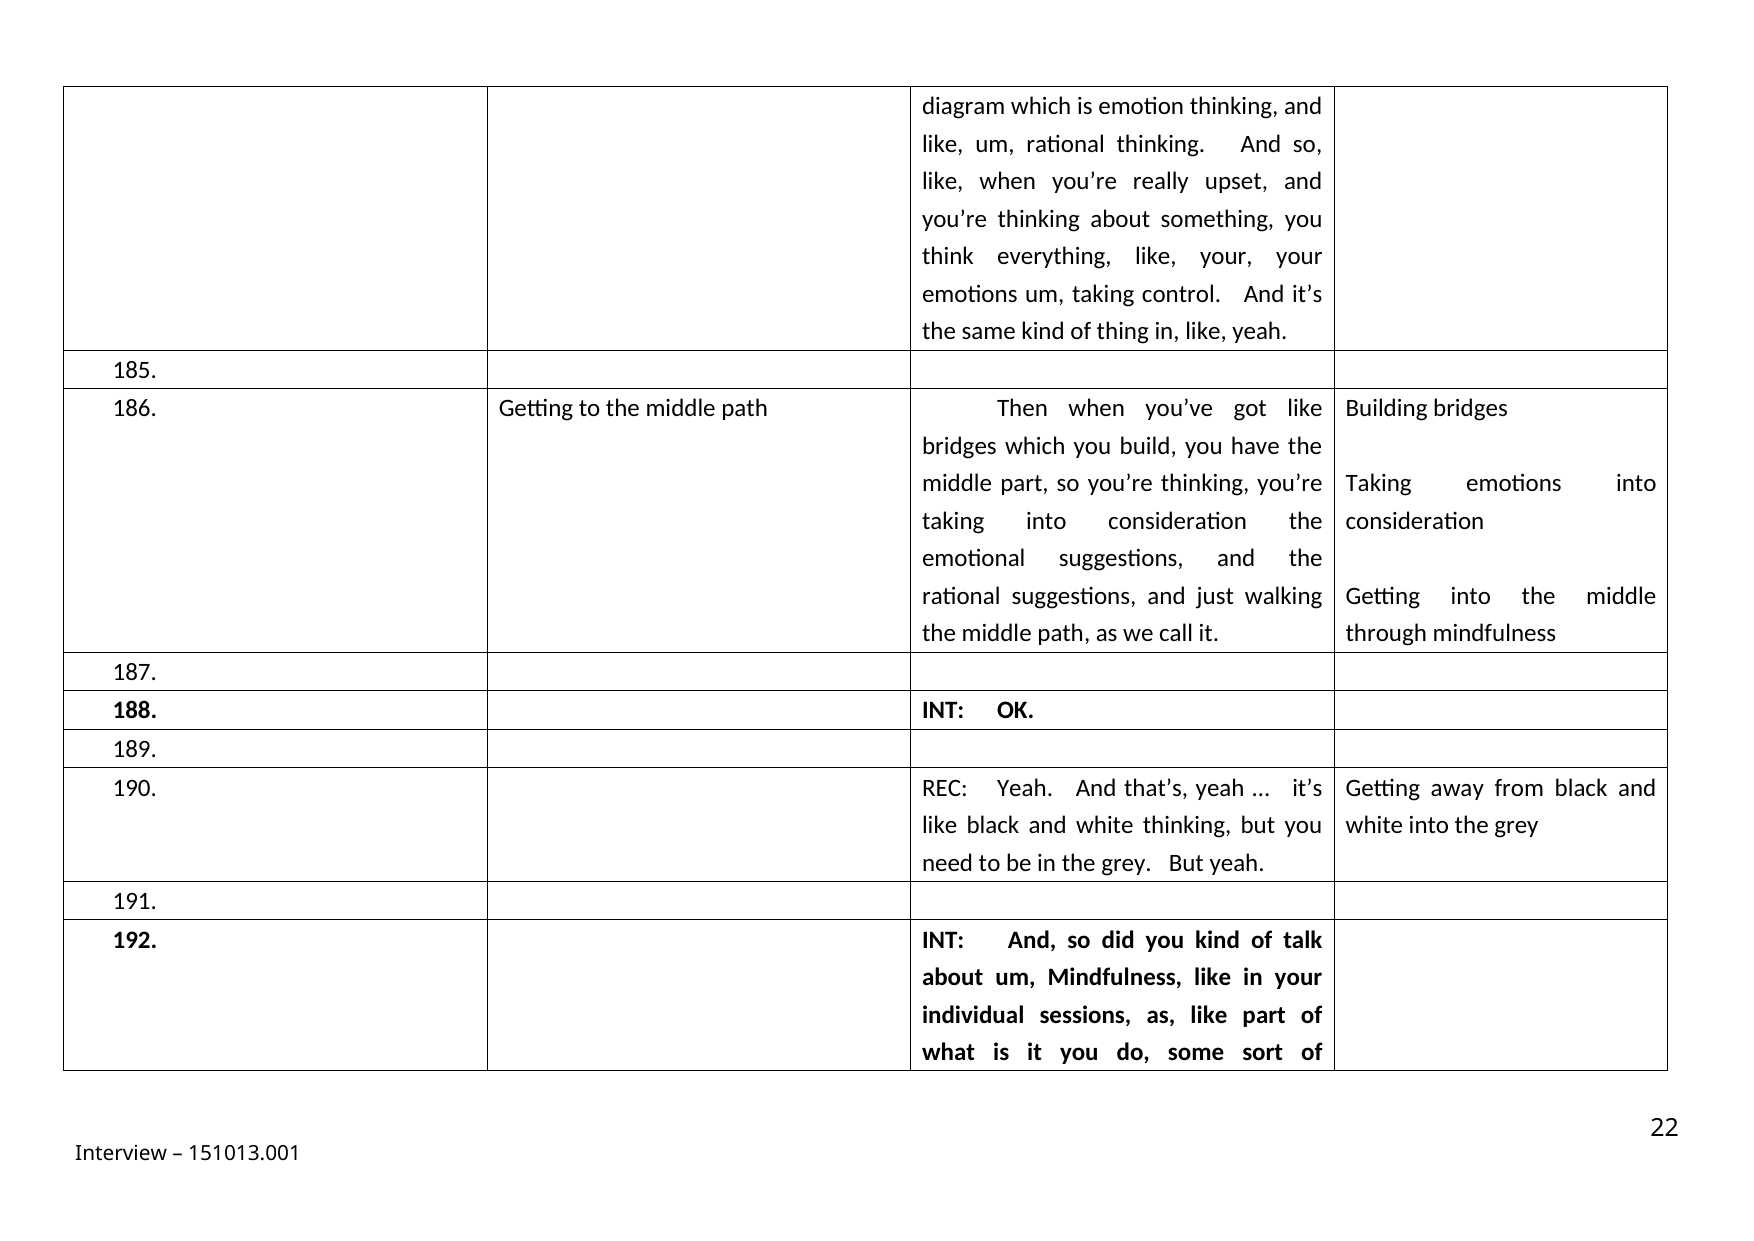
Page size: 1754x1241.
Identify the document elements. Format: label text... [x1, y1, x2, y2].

table_cell [911, 653, 1334, 690]
table_cell Getting to the middle path [488, 389, 910, 652]
table_cell [488, 920, 910, 1070]
table_cell [488, 653, 910, 690]
table_cell [1335, 730, 1667, 767]
table_cell [64, 653, 487, 690]
table_cell [64, 730, 487, 767]
table_cell [1335, 351, 1667, 388]
table_cell [1335, 691, 1667, 729]
table_cell [64, 920, 487, 1070]
table_cell [1335, 882, 1667, 919]
table_cell [911, 882, 1334, 919]
table_cell [488, 882, 910, 919]
table_cell [64, 87, 487, 349]
table_cell INT: OK. [911, 691, 1334, 729]
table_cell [911, 87, 1334, 349]
table_cell [64, 351, 487, 388]
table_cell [1335, 87, 1667, 349]
table_cell Building bridges Taking emotions into consideration Getting into the middle through mindfulness [1335, 389, 1667, 652]
table_cell [64, 389, 487, 652]
table_cell [64, 768, 487, 881]
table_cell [488, 87, 910, 349]
table_cell [488, 351, 910, 388]
table_cell REC: Yeah. And that’s, yeah … it’s like black and white thinking, but you need to be in the grey. But yeah. [911, 768, 1334, 881]
table_cell [488, 768, 910, 881]
table_cell [911, 351, 1334, 388]
table_cell Then when you’ve got like bridges which you build, you have the middle part, so you’re thinking, you’re taking into consideration the emotional suggestions, and the rational suggestions, and just walking the middle path, as we call it. [911, 389, 1334, 652]
table_cell [1335, 920, 1667, 1070]
table_cell [911, 730, 1334, 767]
table_cell [1335, 653, 1667, 690]
table_cell [64, 691, 487, 729]
table_cell Getting away from black and white into the grey [1335, 768, 1667, 881]
table_cell [64, 882, 487, 919]
table_cell [488, 730, 910, 767]
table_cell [911, 920, 1334, 1070]
table_cell [488, 691, 910, 729]
